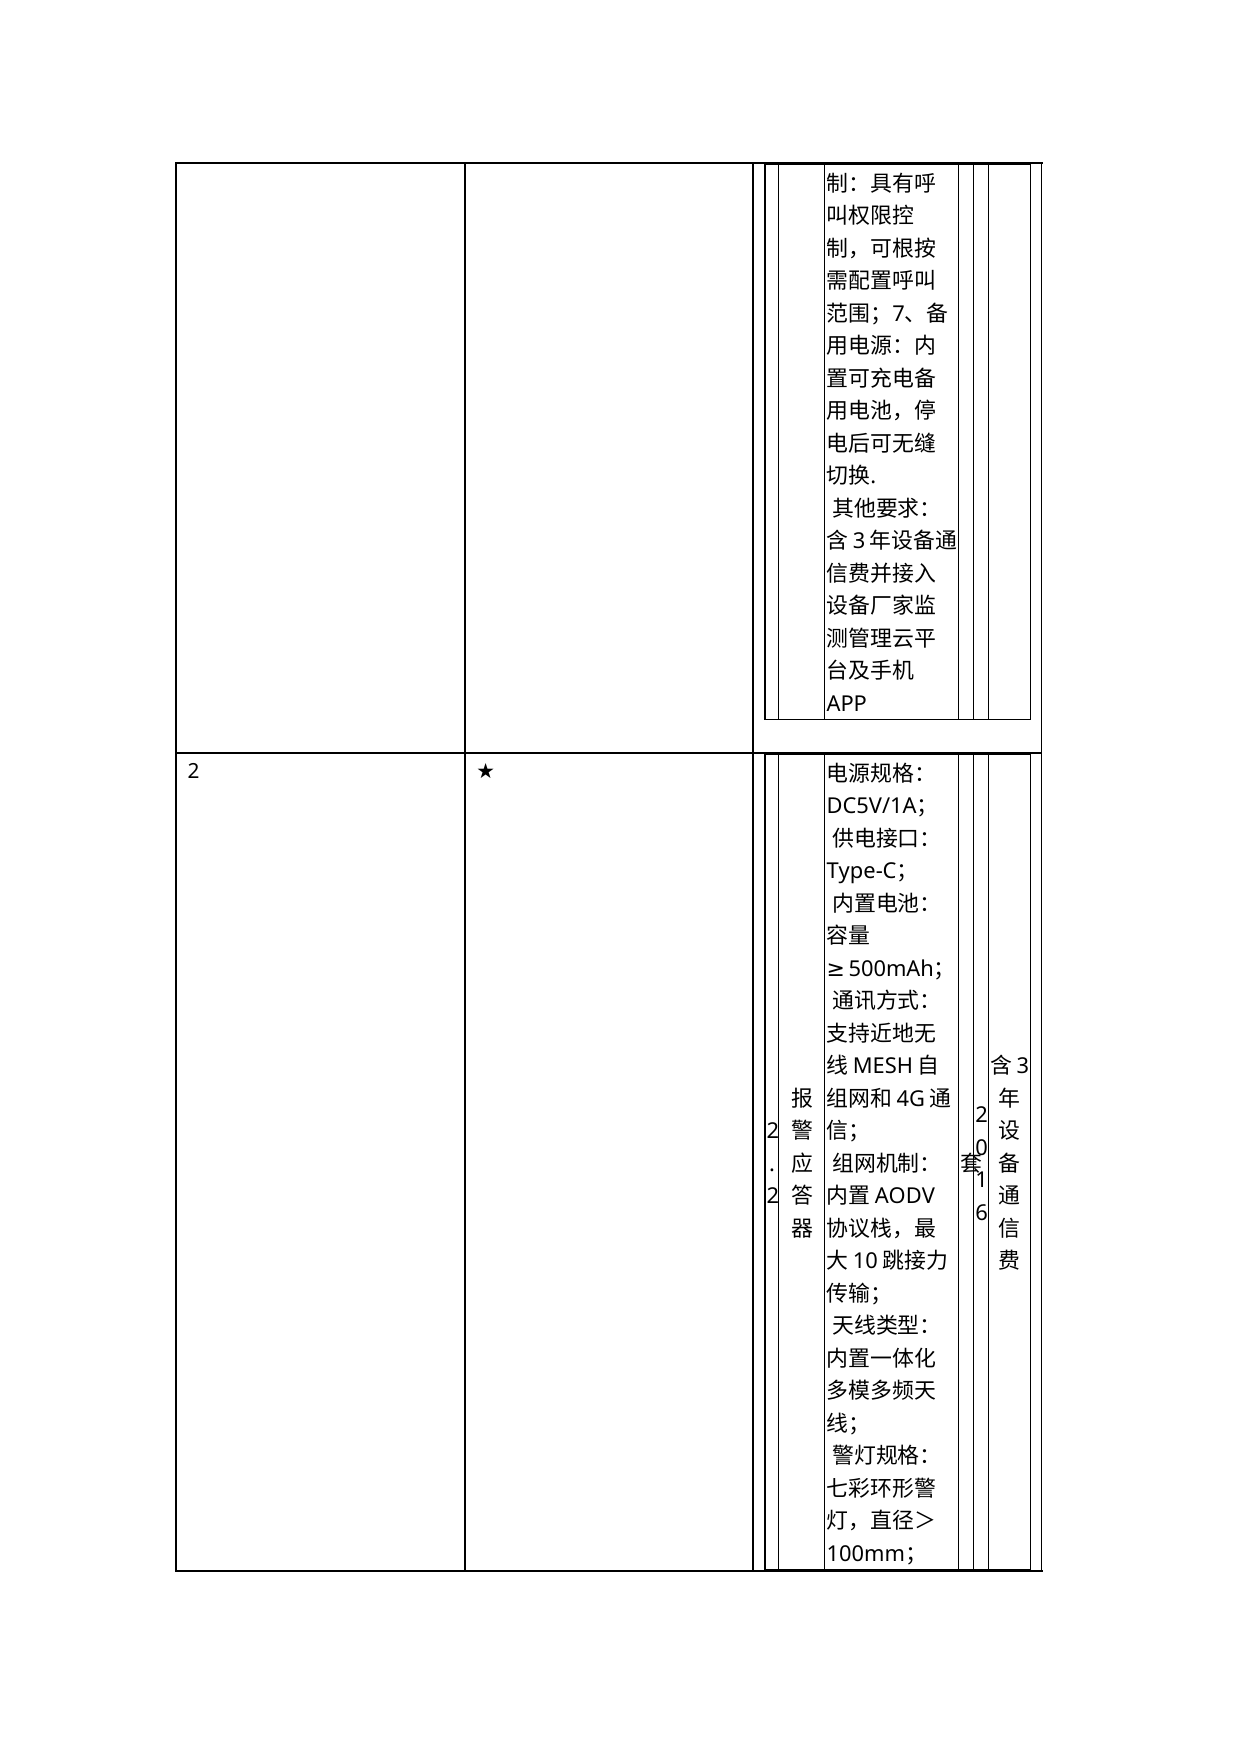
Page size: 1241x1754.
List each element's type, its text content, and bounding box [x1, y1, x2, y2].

table_cell [825, 755, 958, 1569]
table_cell [779, 755, 824, 1569]
table_cell [959, 755, 973, 1569]
table_cell [766, 755, 778, 1569]
table_cell 2 [177, 754, 464, 1570]
table_cell [1031, 754, 1041, 1570]
table_cell [989, 755, 1030, 1569]
table_cell [466, 164, 752, 752]
table_cell 1 [177, 164, 464, 752]
table_cell [754, 754, 764, 1570]
table_cell [974, 755, 988, 1569]
table_cell ★ [466, 754, 752, 1570]
